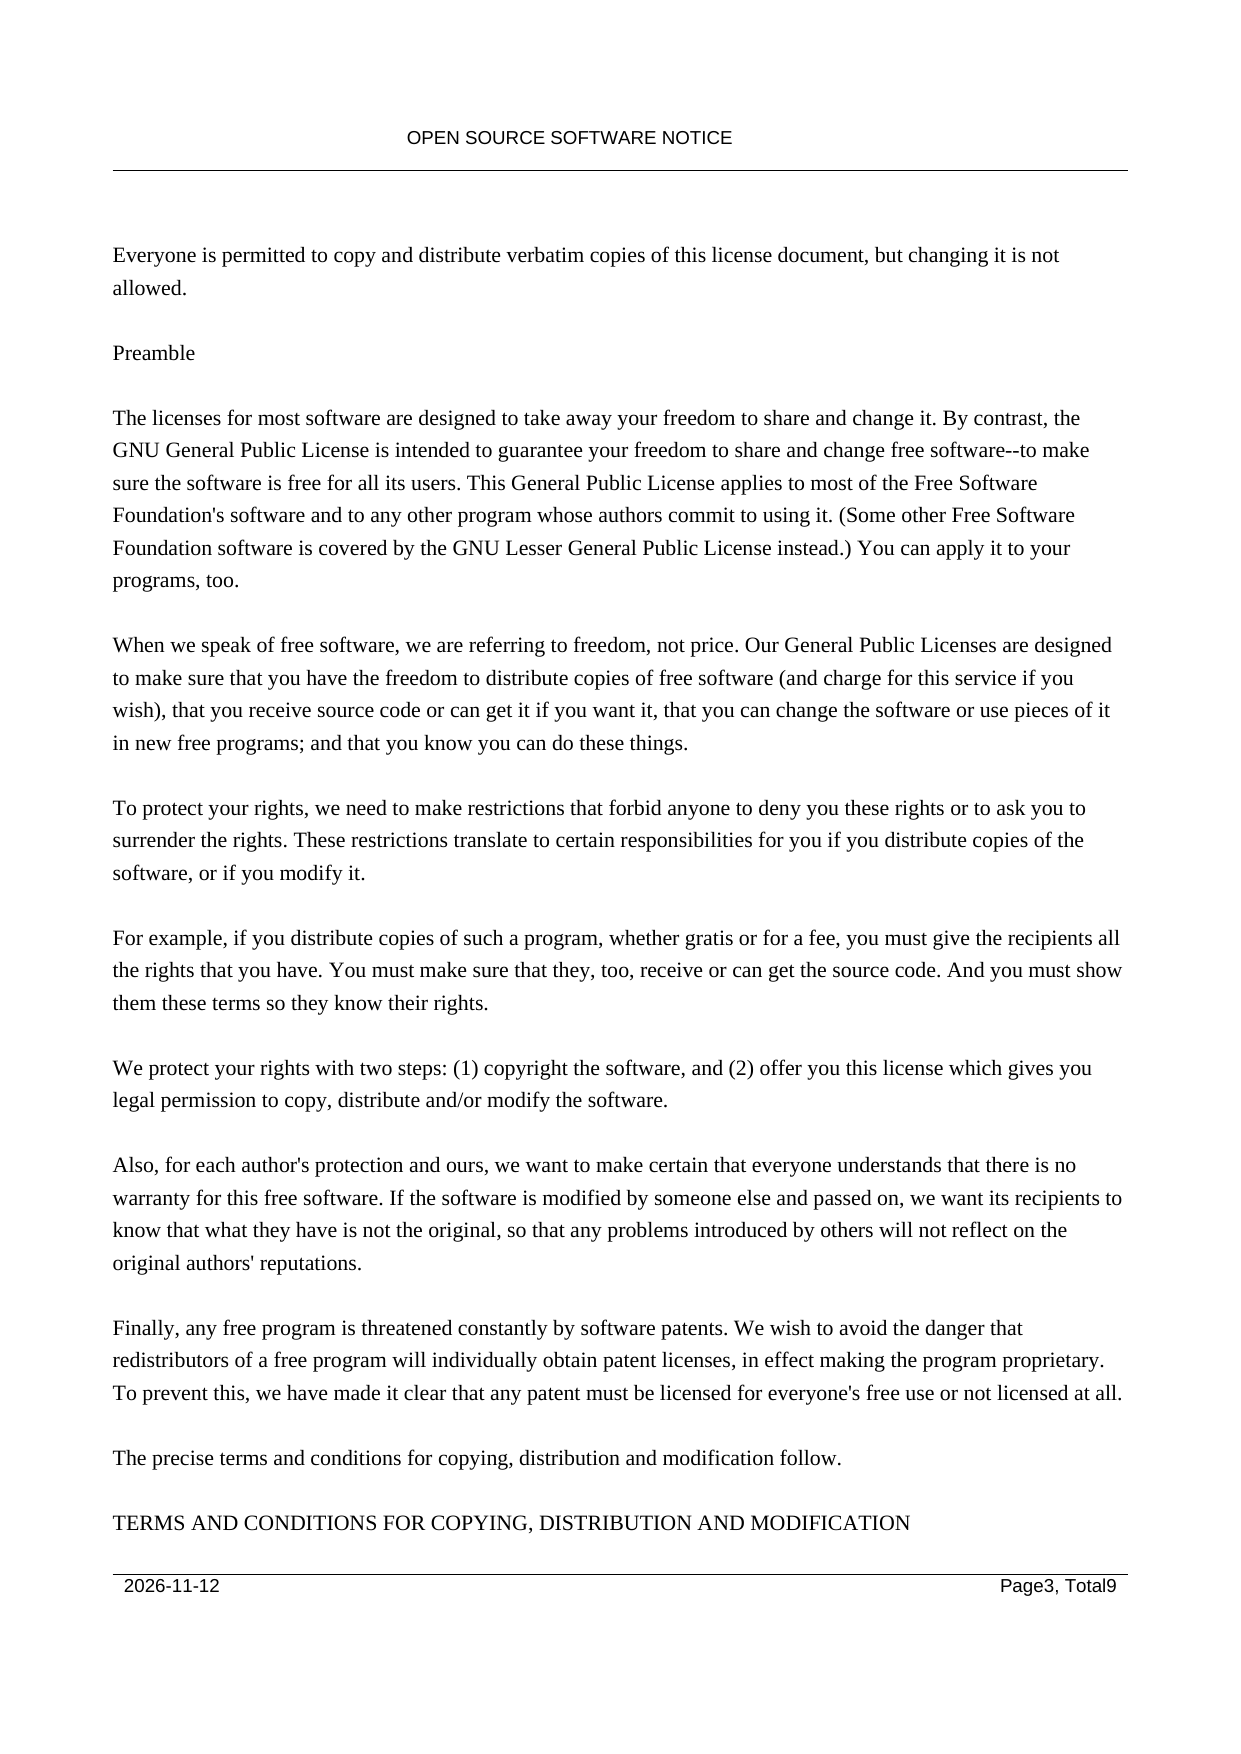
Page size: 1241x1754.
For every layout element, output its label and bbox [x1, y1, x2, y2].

text [112, 206, 1128, 1539]
